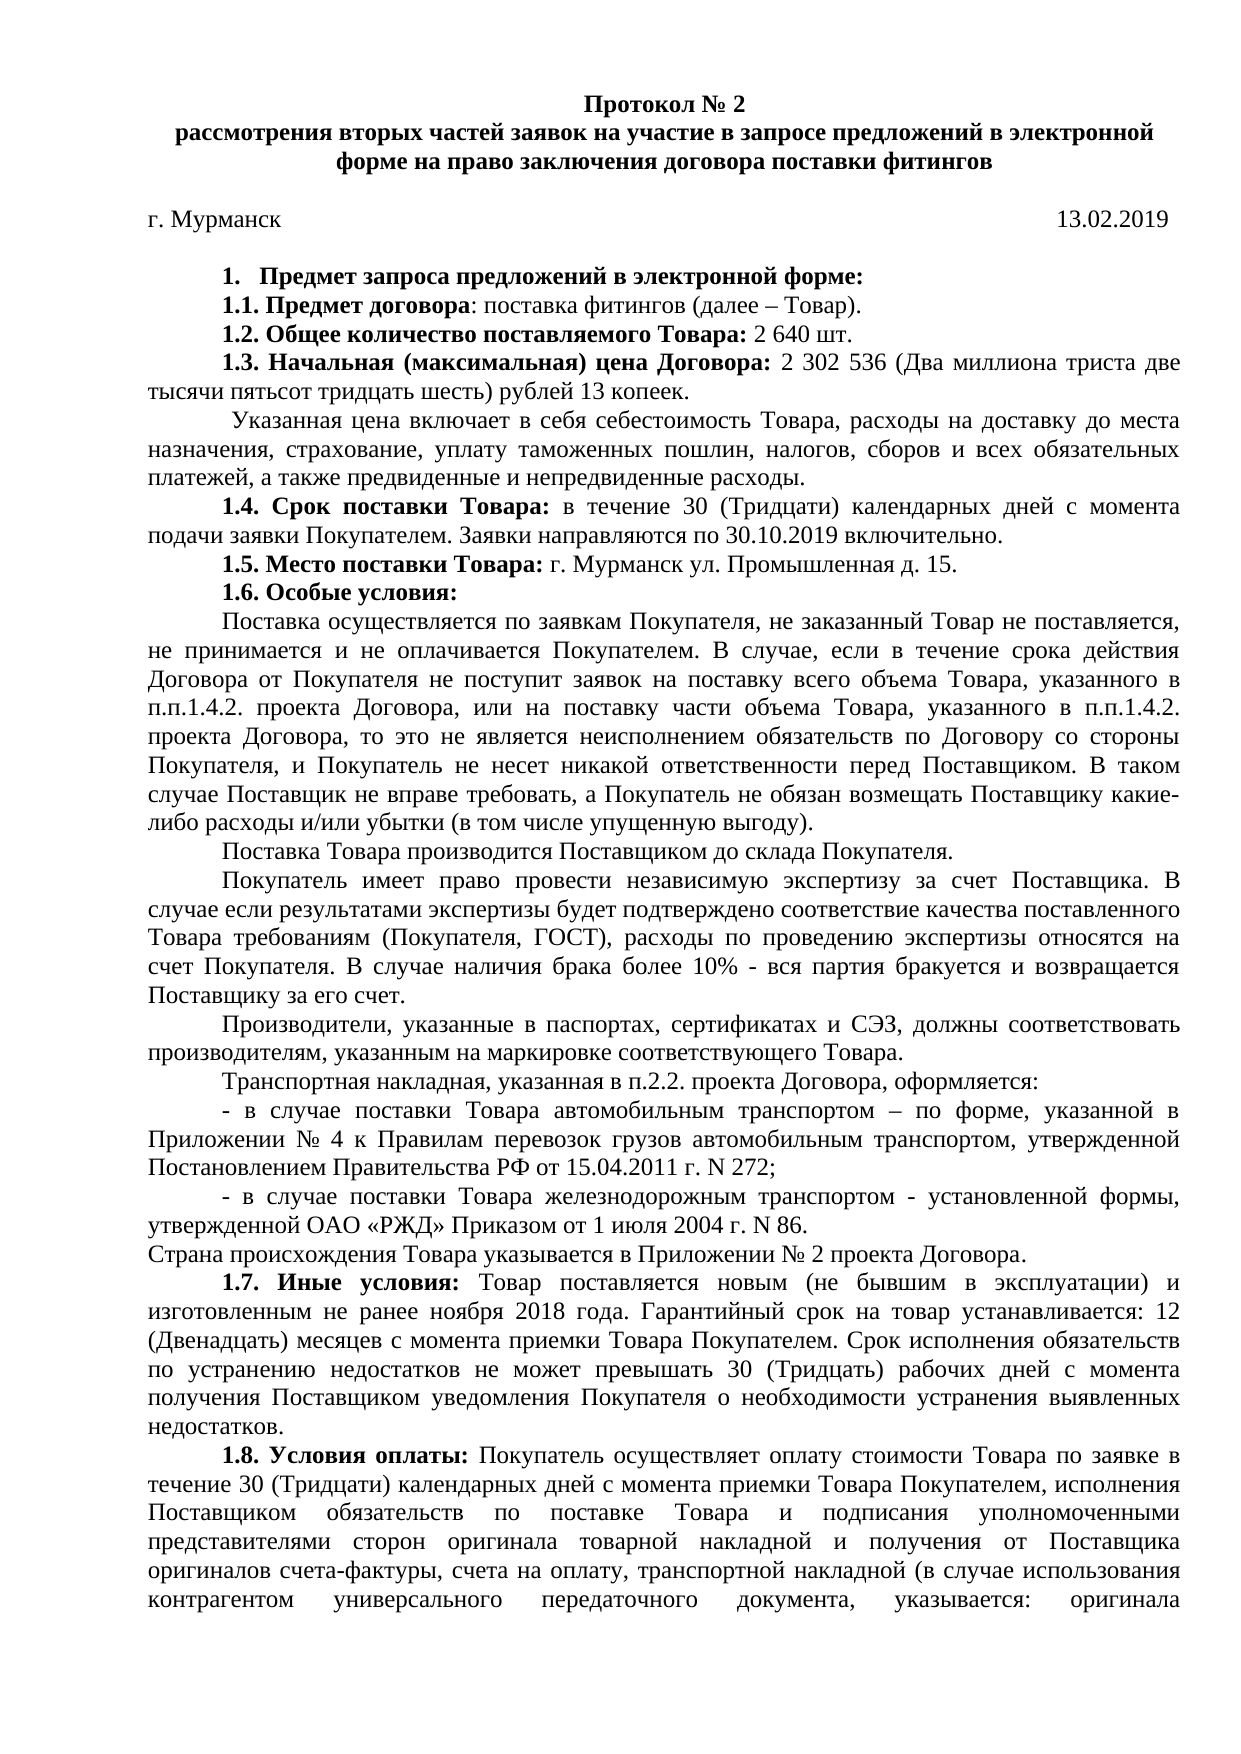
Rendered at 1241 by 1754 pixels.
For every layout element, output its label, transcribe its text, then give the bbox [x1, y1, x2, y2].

text Протокол № 2 [148, 89, 1181, 117]
text Страна происхождения Товара указывается в Приложении № 2 проекта Договора. [148, 1239, 1181, 1267]
text 1.5. Место поставки Товара: г. Мурманск ул. Промышленная д. 15. [148, 549, 1181, 577]
text - в случае поставки Товара автомобильным транспортом – по форме, указанной в Приложении № 4 к Правилам перевозок грузов автомобильным транспортом, утвержденной Постановлением Правительства РФ от 15.04.2011 г. N 272; [148, 1095, 1181, 1181]
list Предмет запроса предложений в электронной форме: [222, 261, 1181, 290]
text 1.6. Особые условия: [148, 577, 1181, 606]
text 1.7. Иные условия: Товар поставляется новым (не бывшим в эксплуатации) и изготовленным не ранее ноября 2018 года. Гарантийный срок на товар устанавливается: 12 (Двенадцать) месяцев с момента приемки Товара Покупателем. Срок исполнения обязательств по устранению недостатков не может превышать 30 (Тридцать) рабочих дней с момента получения Поставщиком уведомления Покупателя о необходимости устранения выявленных недостатков. [148, 1267, 1181, 1440]
text рассмотрения вторых частей заявок на участие в запросе предложений в электронной форме на право заключения договора поставки фитингов [148, 117, 1181, 175]
text Транспортная накладная, указанная в п.2.2. проекта Договора, оформляется: [148, 1066, 1181, 1095]
text г. Мурманск 13.02.2019 [148, 204, 1181, 232]
text Покупатель имеет право провести независимую экспертизу за счет Поставщика. В случае если результатами экспертизы будет подтверждено соответствие качества поставленного Товара требованиям (Покупателя, ГОСТ), расходы по проведению экспертизы относятся на счет Покупателя. В случае наличия брака более 10% - вся партия бракуется и возвращается Поставщику за его счет. [148, 865, 1181, 1009]
text 1.1. Предмет договора: поставка фитингов (далее – Товар). [148, 290, 1181, 319]
text 1.2. Общее количество поставляемого Товара: 2 640 шт. [148, 319, 1181, 347]
text 1.4. Срок поставки Товара: в течение 30 (Тридцати) календарных дней с момента подачи заявки Покупателем. Заявки направляются по 30.10.2019 включительно. [148, 491, 1181, 549]
text Поставка Товара производится Поставщиком до склада Покупателя. [148, 836, 1181, 865]
text Производители, указанные в паспортах, сертификатах и СЭЗ, должны соответствовать производителям, указанным на маркировке соответствующего Товара. [148, 1009, 1181, 1066]
text - в случае поставки Товара железнодорожным транспортом - установленной формы, утвержденной ОАО «РЖД» Приказом от 1 июля 2004 г. N 86. [148, 1181, 1181, 1239]
text Указанная цена включает в себя себестоимость Товара, расходы на доставку до места назначения, страхование, уплату таможенных пошлин, налогов, сборов и всех обязательных платежей, а также предвиденные и непредвиденные расходы. [148, 405, 1181, 491]
text Поставка осуществляется по заявкам Покупателя, не заказанный Товар не поставляется, не принимается и не оплачивается Покупателем. В случае, если в течение срока действия Договора от Покупателя не поступит заявок на поставку всего объема Товара, указанного в п.п.1.4.2. проекта Договора, или на поставку части объема Товара, указанного в п.п.1.4.2. проекта Договора, то это не является неисполнением обязательств по Договору со стороны Покупателя, и Покупатель не несет никакой ответственности перед Поставщиком. В таком случае Поставщик не вправе требовать, а Покупатель не обязан возмещать Поставщику какие-либо расходы и/или убытки (в том числе упущенную выгоду). [148, 606, 1181, 836]
text 1.3. Начальная (максимальная) цена Договора: 2 302 536 (Два миллиона триста две тысячи пятьсот тридцать шесть) рублей 13 копеек. [148, 347, 1181, 405]
